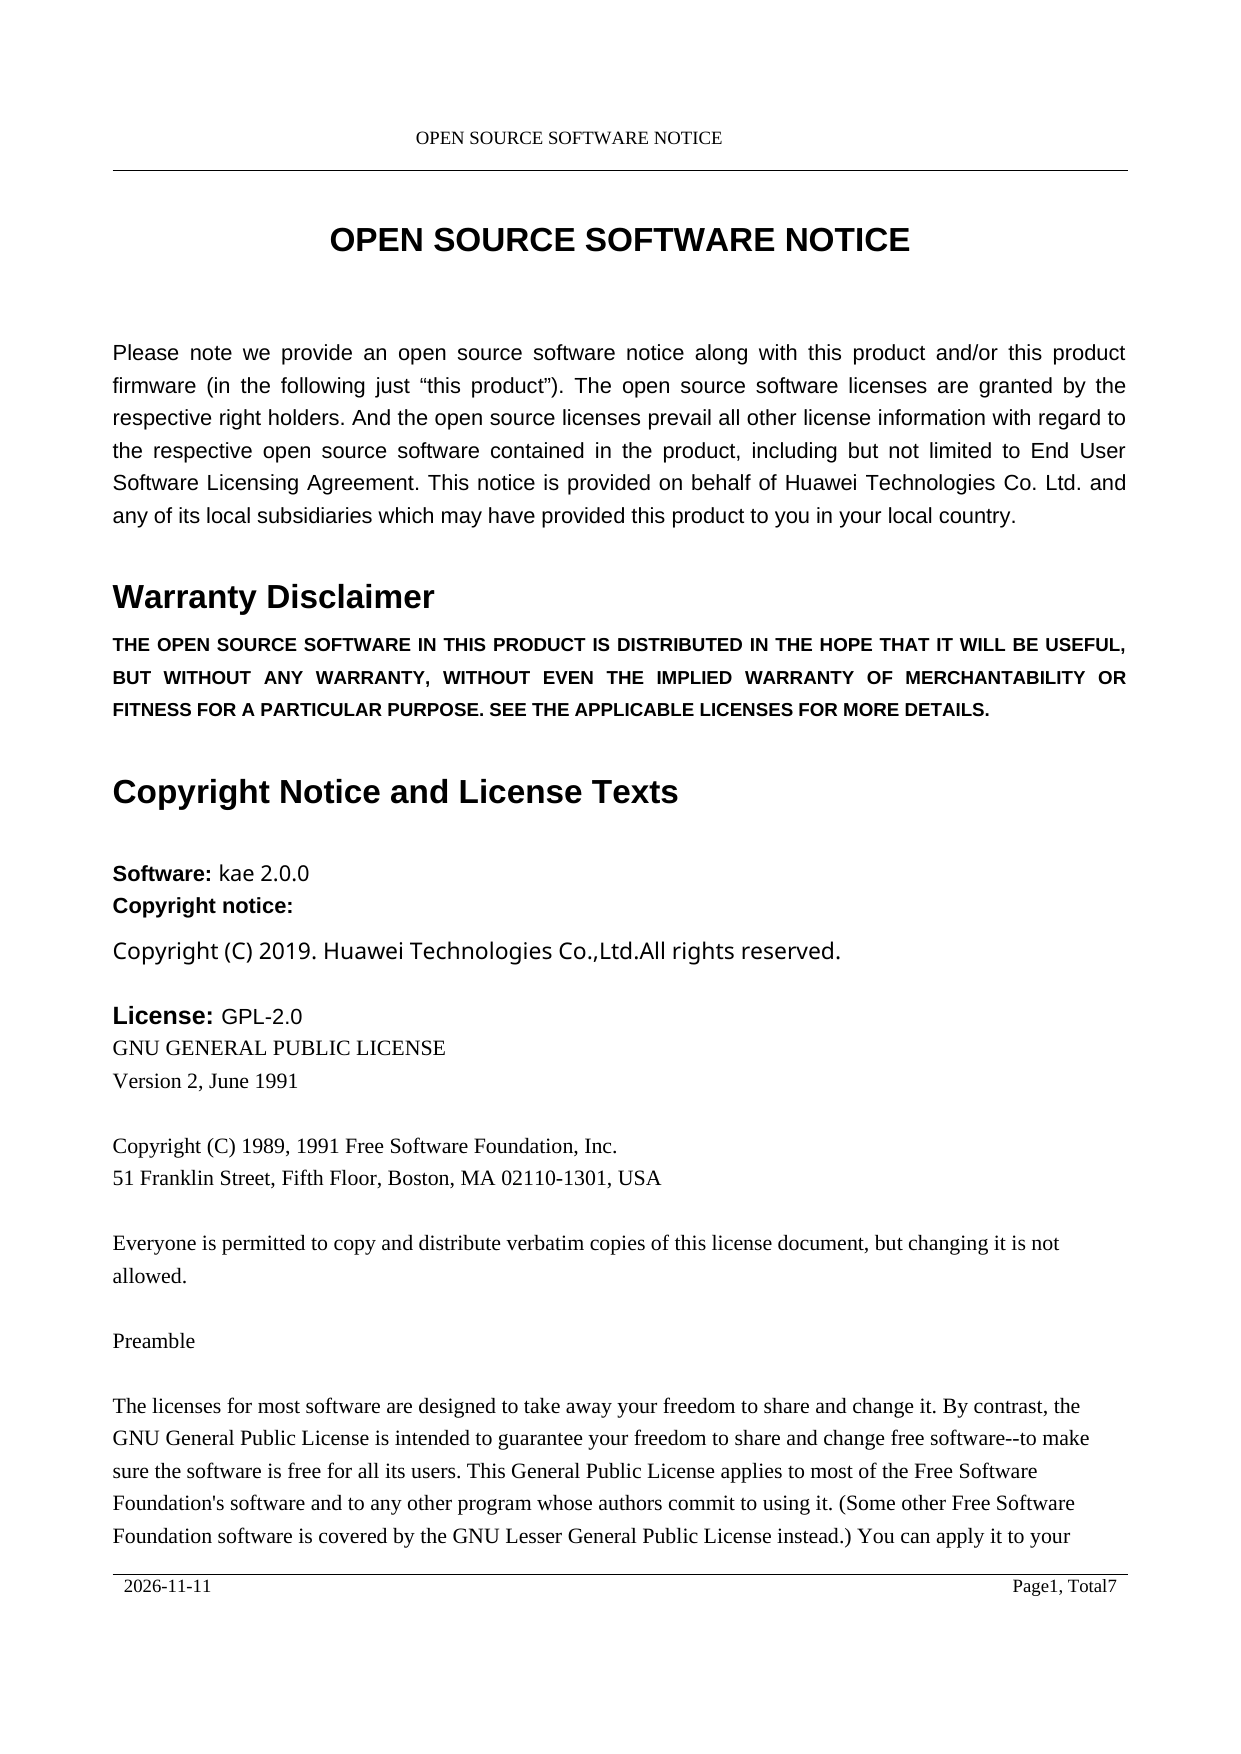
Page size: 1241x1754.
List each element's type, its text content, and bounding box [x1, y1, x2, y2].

text OPEN SOURCE SOFTWARE NOTICE [112, 206, 1128, 271]
title Software: kae 2.0.0 [112, 856, 1128, 889]
text Please note we provide an open source software notice along with this product and/or this product firmware (in the following just “this product”). The open source software licenses are granted by the respective right holders. And the open source licenses prevail all other license information with regard to the respective open source software contained in the product, including but not limited to End User Software Licensing Agreement. This notice is provided on behalf of Huawei Technologies Co. Ltd. and any of its local subsidiaries which may have provided this product to you in your local country. [112, 336, 1128, 531]
text Copyright notice: [112, 889, 1128, 921]
text Copyright Notice and License Texts [112, 759, 1128, 824]
text Warranty Disclaimer [112, 564, 1128, 629]
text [112, 1031, 1128, 1551]
text License: GPL-2.0 [112, 999, 1128, 1031]
text Copyright (C) 2019. Huawei Technologies Co.,Ltd.All rights reserved. [112, 934, 1128, 999]
text The open source software in this product is distributed in the hope that it will be useful, but WITHOUT ANY WARRANTY, without even the implied warranty of MERCHANTABILITY or FITNESS FOR A PARTICULAR PURPOSE. See the applicable licenses for more details. [112, 629, 1128, 726]
